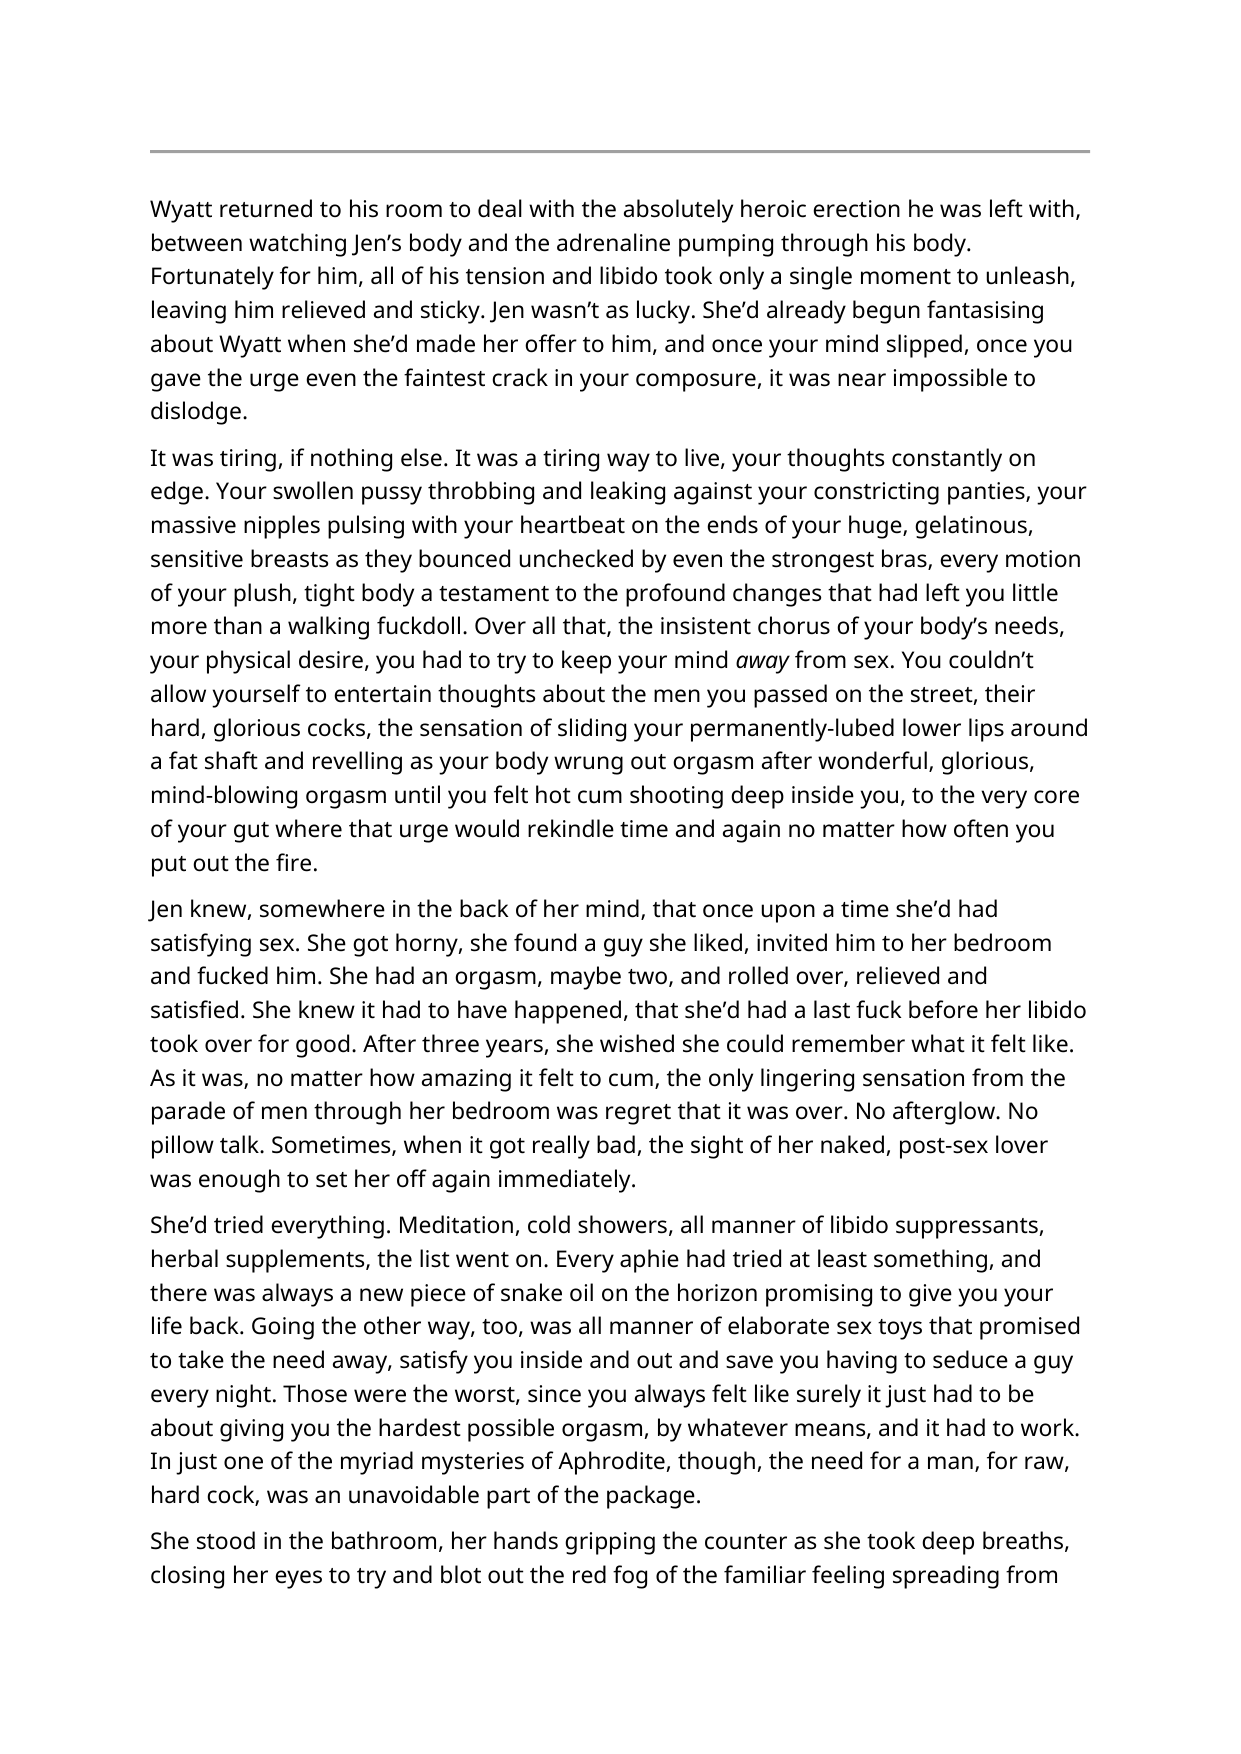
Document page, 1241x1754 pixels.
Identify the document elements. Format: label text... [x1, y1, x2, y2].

text Wyatt returned to his room to deal with the absolutely heroic erection he was left with, between watching Jen’s body and the adrenaline pumping through his body. Fortunately for him, all of his tension and libido took only a single moment to unleash, leaving him relieved and sticky. Jen wasn’t as lucky. She’d already begun fantasising about Wyatt when she’d made her offer to him, and once your mind slipped, once you gave the urge even the faintest crack in your composure, it was near impossible to dislodge. [150, 193, 1090, 426]
text She’d tried everything. Meditation, cold showers, all manner of libido suppressants, herbal supplements, the list went on. Every aphie had tried at least something, and there was always a new piece of snake oil on the horizon promising to give you your life back. Going the other way, too, was all manner of elaborate sex toys that promised to take the need away, satisfy you inside and out and save you having to seduce a guy every night. Those were the worst, since you always felt like surely it just had to be about giving you the hardest possible orgasm, by whatever means, and it had to work. In just one of the myriad mysteries of Aphrodite, though, the need for a man, for raw, hard cock, was an unavoidable part of the package. [150, 1209, 1090, 1510]
text It was tiring, if nothing else. It was a tiring way to live, your thoughts constantly on edge. Your swollen pussy throbbing and leaking against your constricting panties, your massive nipples pulsing with your heartbeat on the ends of your huge, gelatinous, sensitive breasts as they bounced unchecked by even the strongest bras, every motion of your plush, tight body a testament to the profound changes that had left you little more than a walking fuckdoll. Over all that, the insistent chorus of your body’s needs, your physical desire, you had to try to keep your mind away from sex. You couldn’t allow yourself to entertain thoughts about the men you passed on the street, their hard, glorious cocks, the sensation of sliding your permanently-lubed lower lips around a fat shaft and revelling as your body wrung out orgasm after wonderful, glorious, mind-blowing orgasm until you felt hot cum shooting deep inside you, to the very core of your gut where that urge would rekindle time and again no matter how often you put out the fire. [150, 441, 1090, 878]
text Jen knew, somewhere in the back of her mind, that once upon a time she’d had satisfying sex. She got horny, she found a guy she liked, invited him to her bedroom and fucked him. She had an orgasm, maybe two, and rolled over, relieved and satisfied. She knew it had to have happened, that she’d had a last fuck before her libido took over for good. After three years, she wished she could remember what it felt like. As it was, no matter how amazing it felt to cum, the only lingering sensation from the parade of men through her bedroom was regret that it was over. No afterglow. No pillow talk. Sometimes, when it got really bad, the sight of her naked, post-sex lover was enough to set her off again immediately. [150, 893, 1090, 1194]
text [150, 1525, 1090, 1590]
